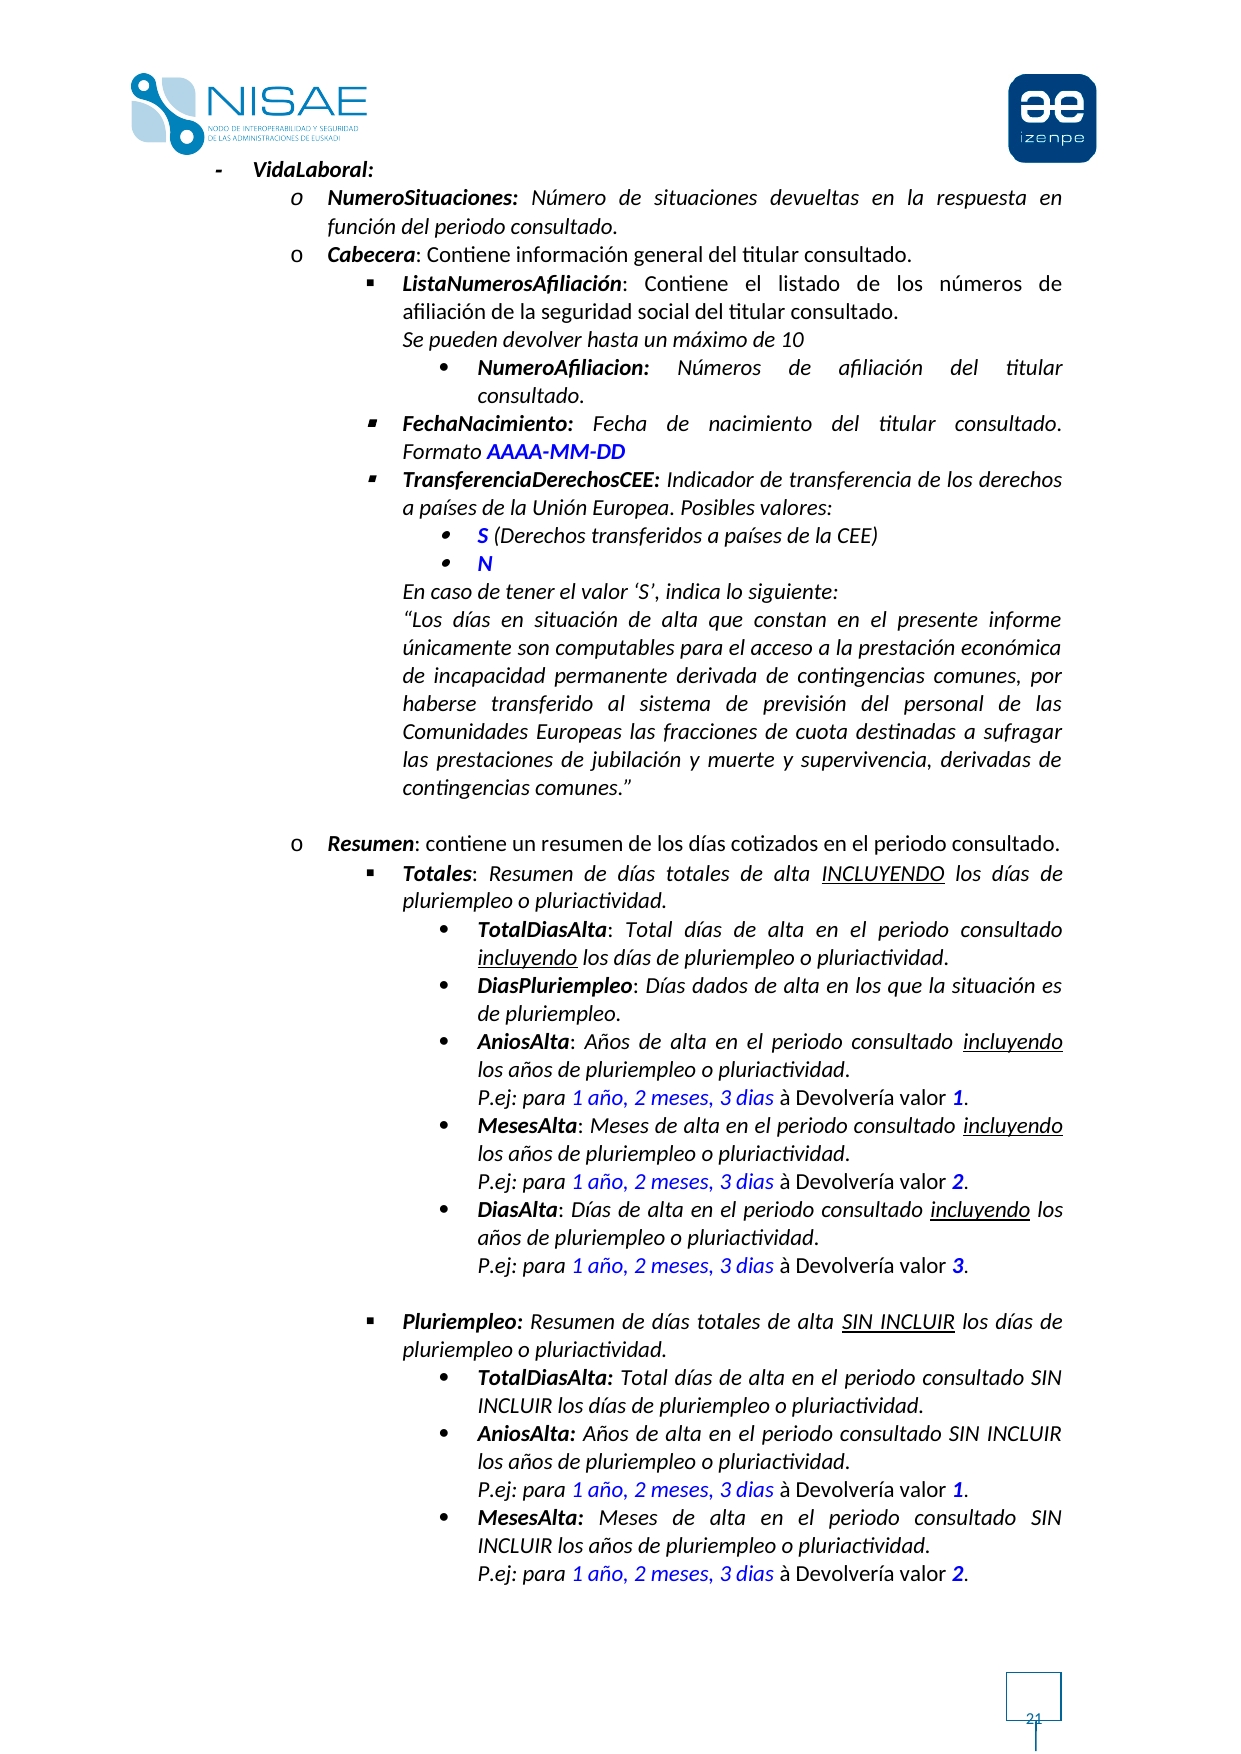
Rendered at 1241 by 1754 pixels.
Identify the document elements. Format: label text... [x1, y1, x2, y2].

picture [181, 131, 193, 143]
list FechaNacimiento: Fecha de nacimiento del titular consultado. Formato AAAA-MM-DD [365, 409, 1063, 465]
list DiasPluriempleo: Días dados de alta en los que la situación es de pluriempleo. [440, 971, 1063, 1027]
list Pluriempleo: Resumen de días totales de alta SIN INCLUIR los días de pluriempleo o pluriactividad. [365, 1307, 1063, 1363]
list MesesAlta: Meses de alta en el periodo consultado incluyendo los años de pluriempleo o pluriactividad. [440, 1111, 1063, 1167]
picture [1007, 74, 1097, 163]
text “Los días en situación de alta que constan en el presente informe únicamente son computables para el acceso a la prestación económica de incapacidad permanente derivada de contingencias comunes, por haberse transferido al sistema de previsión del personal de las Comunidades Europeas las fracciones de cuota destinadas a sufragar las prestaciones de jubilación y muerte y supervivencia, derivadas de contingencias comunes.” [402, 605, 1063, 801]
text P.ej: para 1 año, 2 meses, 3 dias à Devolvería valor 3. [477, 1251, 1063, 1279]
text Se pueden devolver hasta un máximo de 10 [402, 325, 1063, 353]
list NumeroAfiliacion: Números de afiliación del titular consultado. [440, 353, 1063, 409]
list AniosAlta: Años de alta en el periodo consultado incluyendo los años de pluriempleo o pluriactividad. [440, 1027, 1063, 1083]
list NumeroSituaciones: Número de situaciones devueltas en la respuesta en función del periodo consultado. [290, 183, 1063, 240]
list VidaLaboral: [215, 155, 1063, 183]
list MesesAlta: Meses de alta en el periodo consultado SIN INCLUIR los años de pluriempleo o pluriactividad. [440, 1503, 1063, 1559]
list ListaNumerosAfiliación: Contiene el listado de los números de afiliación de la seguridad social del titular consultado. [365, 269, 1063, 325]
list DiasAlta: Días de alta en el periodo consultado incluyendo los años de pluriempleo o pluriactividad. [440, 1195, 1063, 1251]
text P.ej: para 1 año, 2 meses, 3 dias à Devolvería valor 2. [477, 1559, 1063, 1587]
list Totales: Resumen de días totales de alta INCLUYENDO los días de pluriempleo o pluriactividad. [365, 859, 1063, 915]
picture [149, 73, 386, 155]
picture [139, 81, 148, 90]
list N [440, 549, 1063, 577]
list TransferenciaDerechosCEE: Indicador de transferencia de los derechos a países de la Unión Europea. Posibles valores: [365, 465, 1063, 521]
list Cabecera: Contiene información general del titular consultado. [290, 240, 1063, 269]
text P.ej: para 1 año, 2 meses, 3 dias à Devolvería valor 1. [477, 1475, 1063, 1503]
text En caso de tener el valor ‘S’, indica lo siguiente: [402, 577, 1063, 605]
list TotalDiasAlta: Total días de alta en el periodo consultado SIN INCLUIR los días de pluriempleo o pluriactividad. [440, 1363, 1063, 1419]
list TotalDiasAlta: Total días de alta en el periodo consultado incluyendo los días de pluriempleo o pluriactividad. [440, 915, 1063, 971]
text P.ej: para 1 año, 2 meses, 3 dias à Devolvería valor 2. [477, 1167, 1063, 1195]
list AniosAlta: Años de alta en el periodo consultado SIN INCLUIR los años de pluriempleo o pluriactividad. [440, 1419, 1063, 1475]
text P.ej: para 1 año, 2 meses, 3 dias à Devolvería valor 1. [477, 1083, 1063, 1111]
list Resumen: contiene un resumen de los días cotizados en el periodo consultado. [290, 829, 1063, 859]
list S (Derechos transferidos a países de la CEE) [440, 521, 1063, 549]
picture [118, 73, 180, 155]
